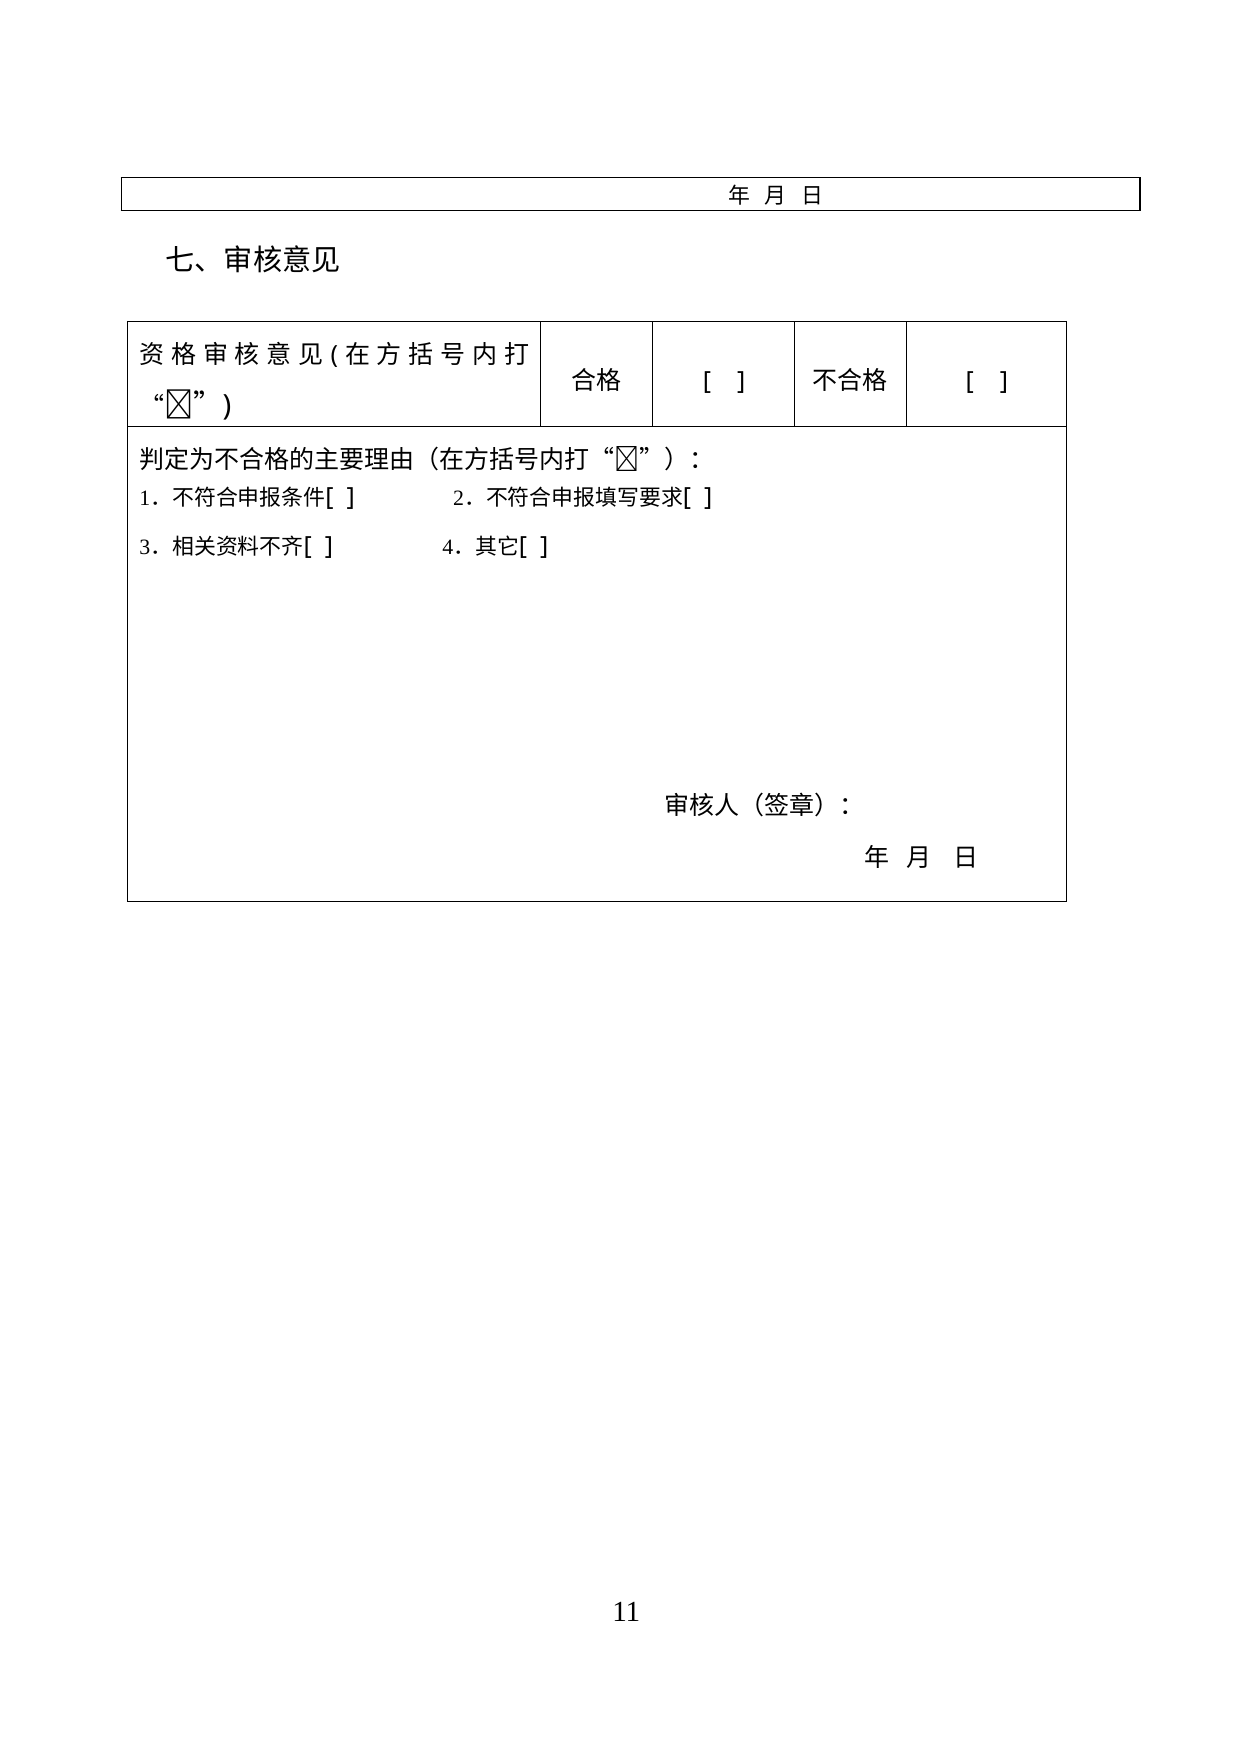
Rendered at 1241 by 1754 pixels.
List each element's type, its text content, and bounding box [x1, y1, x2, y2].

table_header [122, 178, 1139, 210]
text 七、审核意见 [165, 236, 1087, 278]
table_cell 判定为不合格的主要理由（在方括号内打“”）： 1．不符合申报条件[ ] 2．不符合申报填写要求[ ] 3．相关资料不齐[ ] 4．其它[ ] 审核人（签章）： 年 月 日 [128, 427, 1066, 901]
table_header 不合格 [795, 322, 906, 426]
table_header 合格 [541, 322, 652, 426]
table_header 资格审核意见(在方括号内打“”) [128, 322, 540, 426]
table_header [ ] [907, 322, 1066, 426]
table_header [ ] [653, 322, 794, 426]
